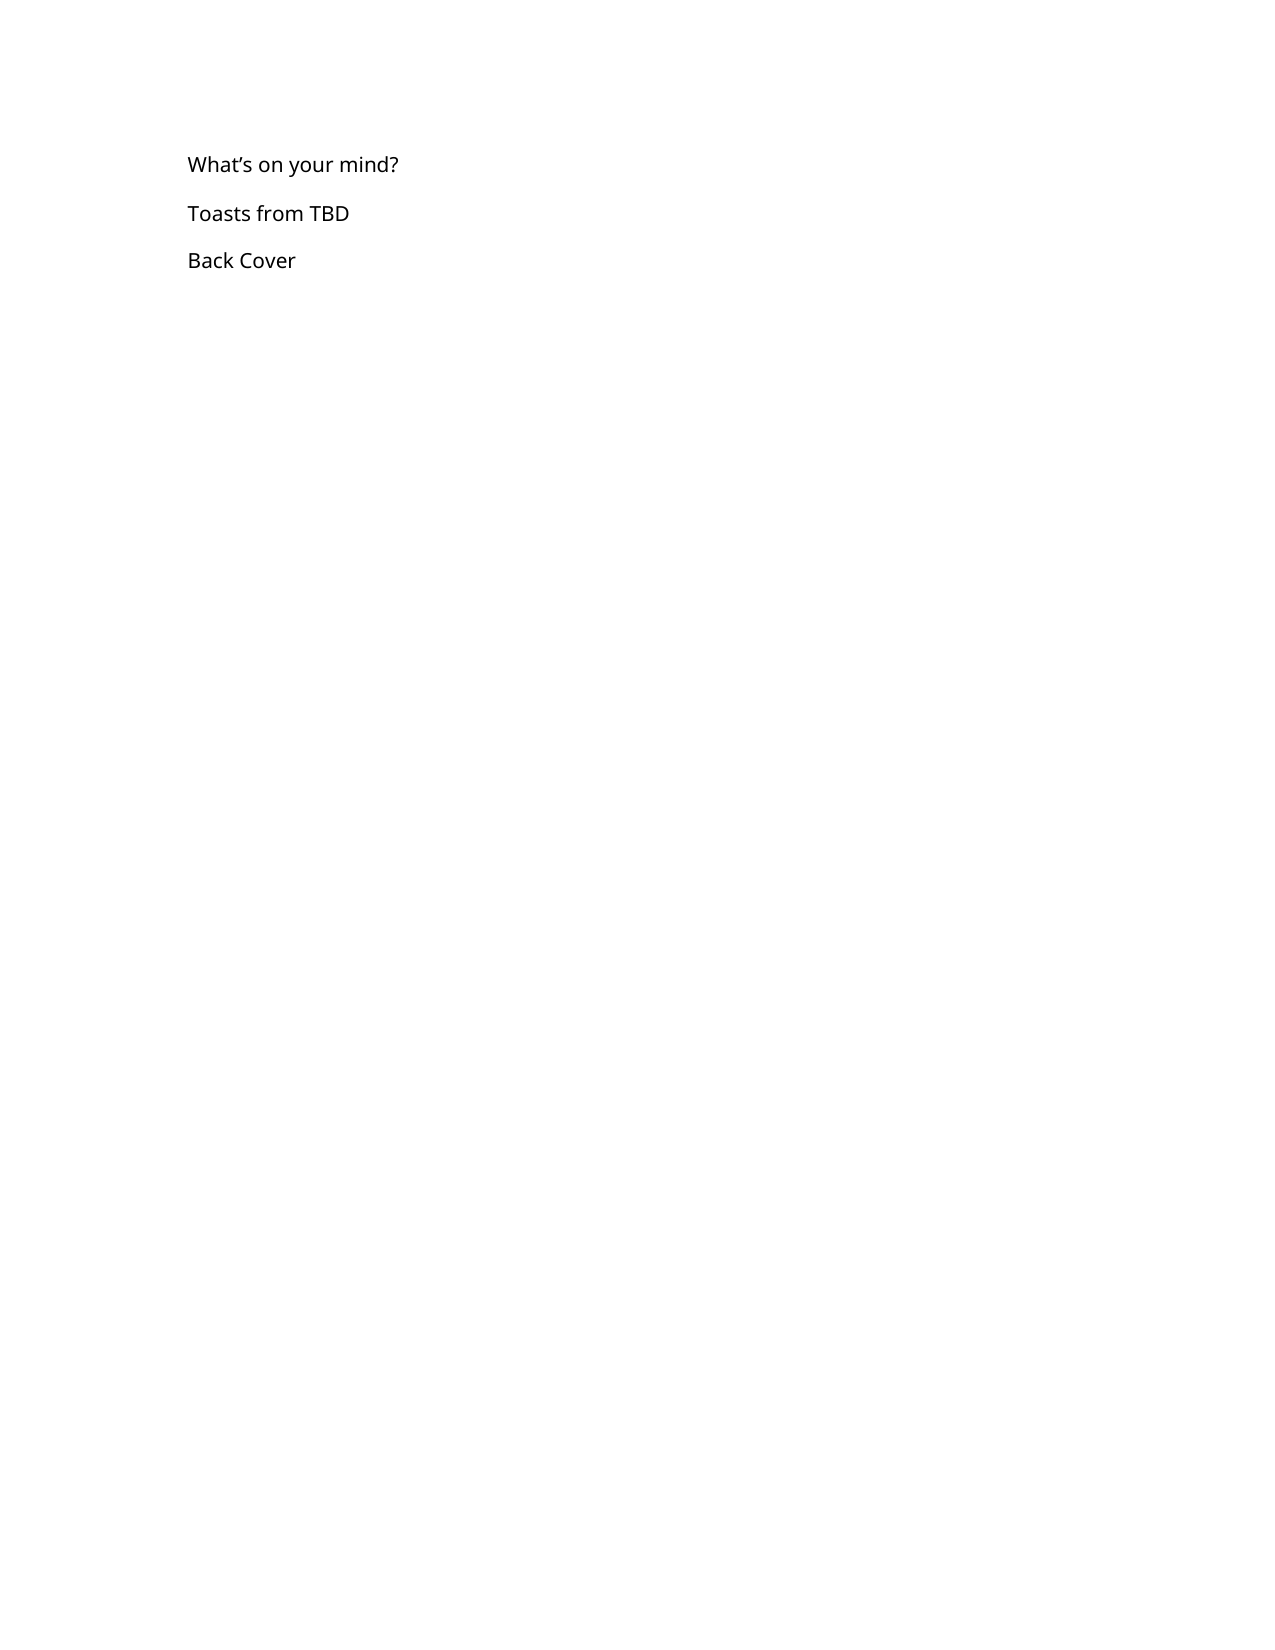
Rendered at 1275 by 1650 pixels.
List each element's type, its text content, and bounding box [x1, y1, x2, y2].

text What’s on your mind? [187, 150, 1125, 178]
text Toasts from TBD [187, 199, 1125, 228]
text Back Cover [187, 247, 1125, 275]
